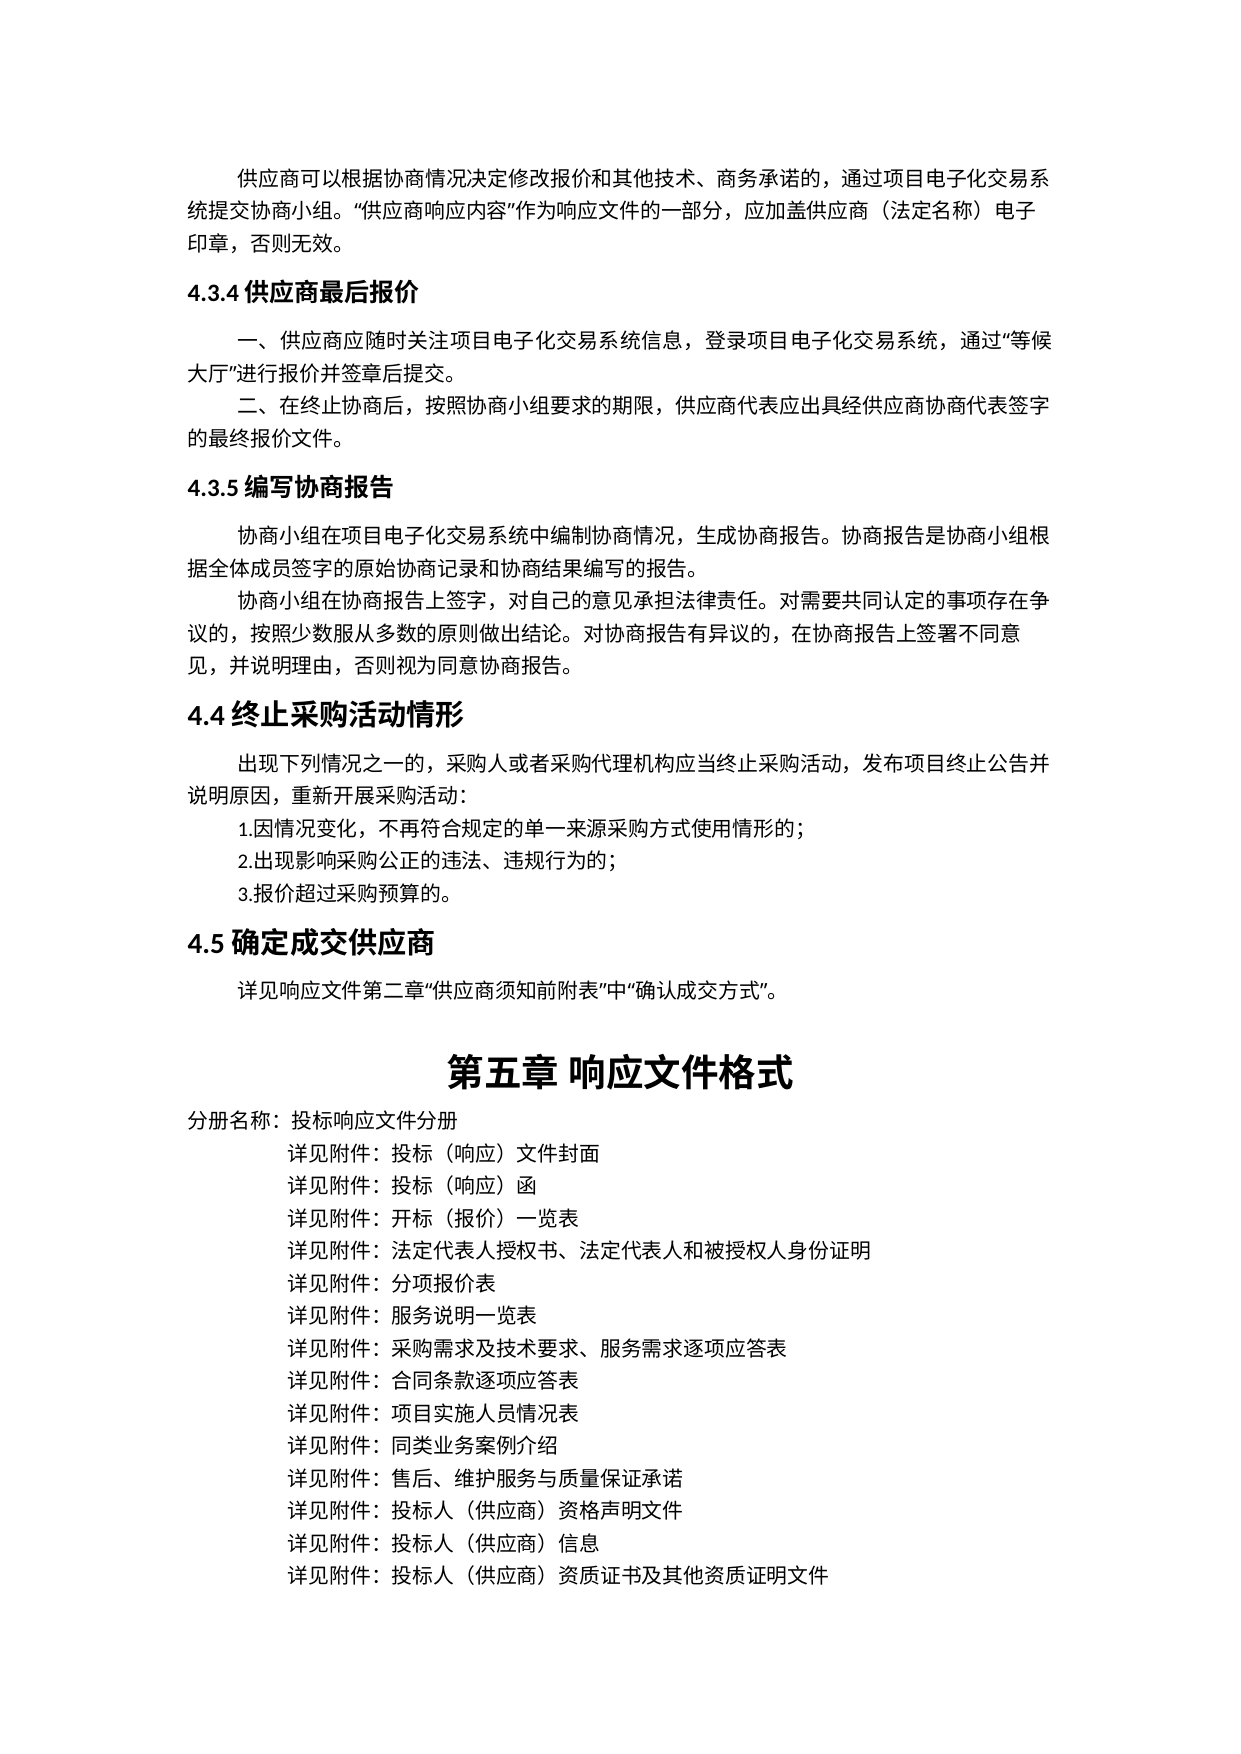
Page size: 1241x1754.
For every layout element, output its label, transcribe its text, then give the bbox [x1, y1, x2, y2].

text 分册名称：投标响应文件分册 [187, 1104, 1053, 1137]
text 4.4 终止采购活动情形 [187, 682, 1053, 747]
text 详见附件：服务说明一览表 [187, 1299, 1053, 1332]
text 4.5 确定成交供应商 [187, 909, 1053, 974]
text 协商小组在项目电子化交易系统中编制协商情况，生成协商报告。协商报告是协商小组根据全体成员签字的原始协商记录和协商结果编写的报告。 [187, 519, 1053, 584]
text 详见附件：开标（报价）一览表 [187, 1202, 1053, 1234]
text 协商小组在协商报告上签字，对自己的意见承担法律责任。对需要共同认定的事项存在争议的，按照少数服从多数的原则做出结论。对协商报告有异议的，在协商报告上签署不同意见，并说明理由，否则视为同意协商报告。 [187, 584, 1053, 682]
text 4.3.4供应商最后报价 [187, 259, 1053, 324]
text 详见响应文件第二章“供应商须知前附表”中“确认成交方式”。 [187, 974, 1053, 1007]
text 1.因情况变化，不再符合规定的单一来源采购方式使用情形的； [187, 812, 1053, 844]
text 详见附件：项目实施人员情况表 [187, 1397, 1053, 1429]
text 二、在终止协商后，按照协商小组要求的期限，供应商代表应出具经供应商协商代表签字的最终报价文件。 [187, 389, 1053, 454]
text 一、供应商应随时关注项目电子化交易系统信息，登录项目电子化交易系统，通过“等候大厅”进行报价并签章后提交。 [187, 324, 1053, 389]
text 详见附件：分项报价表 [187, 1267, 1053, 1299]
text 详见附件：法定代表人授权书、法定代表人和被授权人身份证明 [187, 1234, 1053, 1267]
text 2.出现影响采购公正的违法、违规行为的； [187, 844, 1053, 877]
text 3.报价超过采购预算的。 [187, 877, 1053, 909]
text 详见附件：投标人（供应商）资质证书及其他资质证明文件 [187, 1559, 1053, 1592]
text 详见附件：合同条款逐项应答表 [187, 1364, 1053, 1397]
text 4.3.5编写协商报告 [187, 454, 1053, 519]
text 供应商可以根据协商情况决定修改报价和其他技术、商务承诺的，通过项目电子化交易系统提交协商小组。“供应商响应内容”作为响应文件的一部分，应加盖供应商（法定名称）电子印章，否则无效。 [187, 162, 1053, 259]
text 详见附件：投标（响应）函 [187, 1169, 1053, 1202]
text 详见附件：投标人（供应商）信息 [187, 1527, 1053, 1559]
text 详见附件：采购需求及技术要求、服务需求逐项应答表 [187, 1332, 1053, 1364]
text 详见附件：售后、维护服务与质量保证承诺 [187, 1462, 1053, 1494]
text 第五章 响应文件格式 [187, 1039, 1053, 1104]
text 详见附件：同类业务案例介绍 [187, 1429, 1053, 1462]
text 详见附件：投标人（供应商）资格声明文件 [187, 1494, 1053, 1527]
text 出现下列情况之一的，采购人或者采购代理机构应当终止采购活动，发布项目终止公告并说明原因，重新开展采购活动： [187, 747, 1053, 812]
text 详见附件：投标（响应）文件封面 [187, 1137, 1053, 1169]
